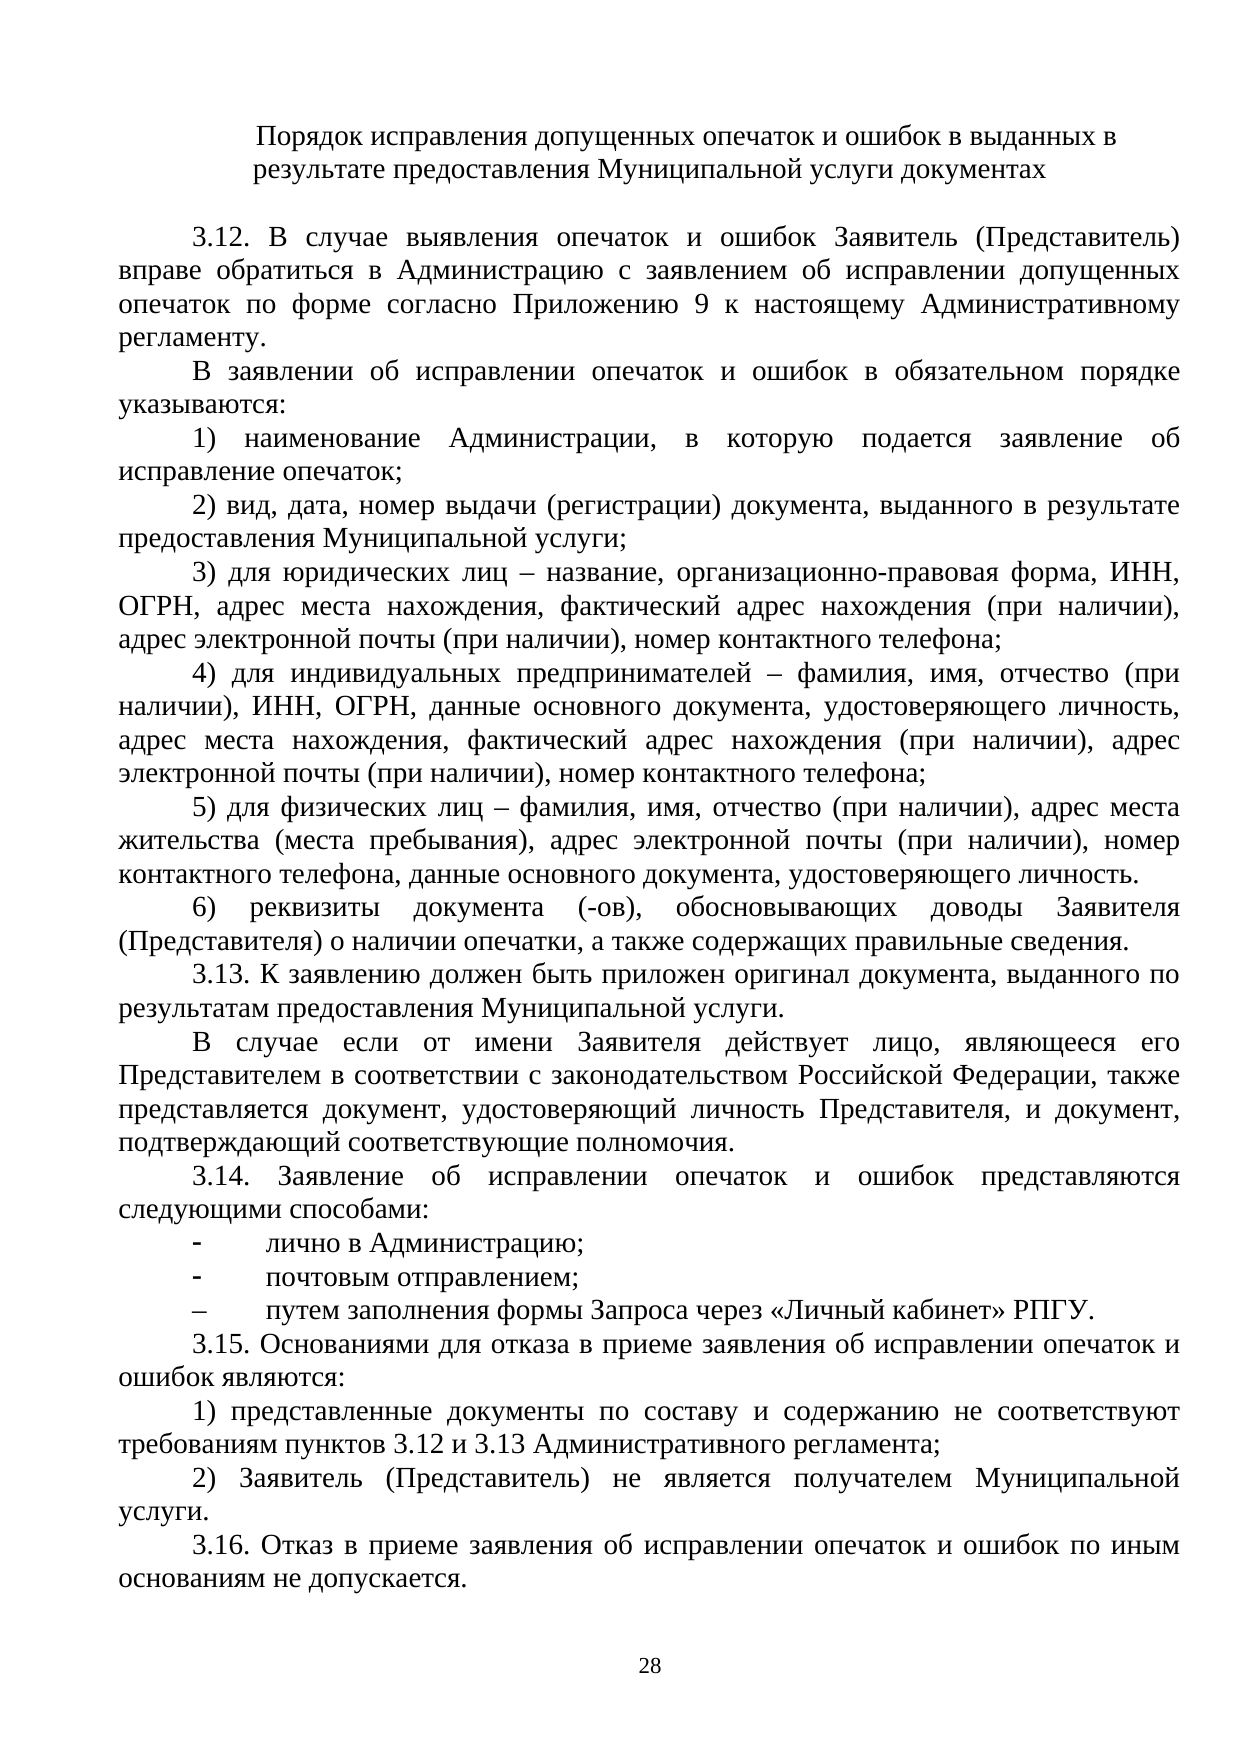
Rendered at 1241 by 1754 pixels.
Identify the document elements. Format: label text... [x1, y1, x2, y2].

text – путем заполнения формы Запроса через «Личный кабинет» РПГУ. [118, 1292, 1181, 1326]
text 5) для физических лиц – фамилия, имя, отчество (при наличии), адрес места жительства (места пребывания), адрес электронной почты (при наличии), номер контактного телефона, данные основного документа, удостоверяющего личность. [118, 789, 1181, 889]
text 3) для юридических лиц – название, организационно-правовая форма, ИНН, ОГРН, адрес места нахождения, фактический адрес нахождения (при наличии), адрес электронной почты (при наличии), номер контактного телефона; [118, 554, 1181, 655]
text Порядок исправления допущенных опечаток и ошибок в выданных в результате предоставления Муниципальной услуги документах [118, 118, 1181, 185]
text 3.13. К заявлению должен быть приложен оригинал документа, выданного по результатам предоставления Муниципальной услуги. [118, 957, 1181, 1024]
text 2) вид, дата, номер выдачи (регистрации) документа, выданного в результате предоставления Муниципальной услуги; [118, 487, 1181, 554]
text 3.16. Отказ в приеме заявления об исправлении опечаток и ошибок по иным основаниям не допускается. [118, 1527, 1181, 1594]
text 2) Заявитель (Представитель) не является получателем Муниципальной услуги. [118, 1460, 1181, 1527]
text 6) реквизиты документа (-ов), обосновывающих доводы Заявителя (Представителя) о наличии опечатки, а также содержащих правильные сведения. [118, 889, 1181, 957]
text 1) наименование Администрации, в которую подается заявление об исправление опечаток; [118, 420, 1181, 487]
text В случае если от имени Заявителя действует лицо, являющееся его Представителем в соответствии с законодательством Российской Федерации, также представляется документ, удостоверяющий личность Представителя, и документ, подтверждающий соответствующие полномочия. [118, 1024, 1181, 1158]
text 3.12. В случае выявления опечаток и ошибок Заявитель (Представитель) вправе обратиться в Администрацию с заявлением об исправлении допущенных опечаток по форме согласно Приложению 9 к настоящему Административному регламенту. [118, 219, 1181, 353]
text 1) представленные документы по составу и содержанию не соответствуют требованиям пунктов 3.12 и 3.13 Административного регламента; [118, 1393, 1181, 1460]
text почтовым отправлением; [118, 1259, 1181, 1292]
text лично в Администрацию; [118, 1225, 1181, 1259]
text 4) для индивидуальных предпринимателей ‒ фамилия, имя, отчество (при наличии), ИНН, ОГРН, данные основного документа, удостоверяющего личность, адрес места нахождения, фактический адрес нахождения (при наличии), адрес электронной почты (при наличии), номер контактного телефона; [118, 655, 1181, 789]
text В заявлении об исправлении опечаток и ошибок в обязательном порядке указываются: [118, 353, 1181, 420]
text 3.15. Основаниями для отказа в приеме заявления об исправлении опечаток и ошибок являются: [118, 1326, 1181, 1393]
text 3.14. Заявление об исправлении опечаток и ошибок представляются следующими способами: [118, 1158, 1181, 1225]
